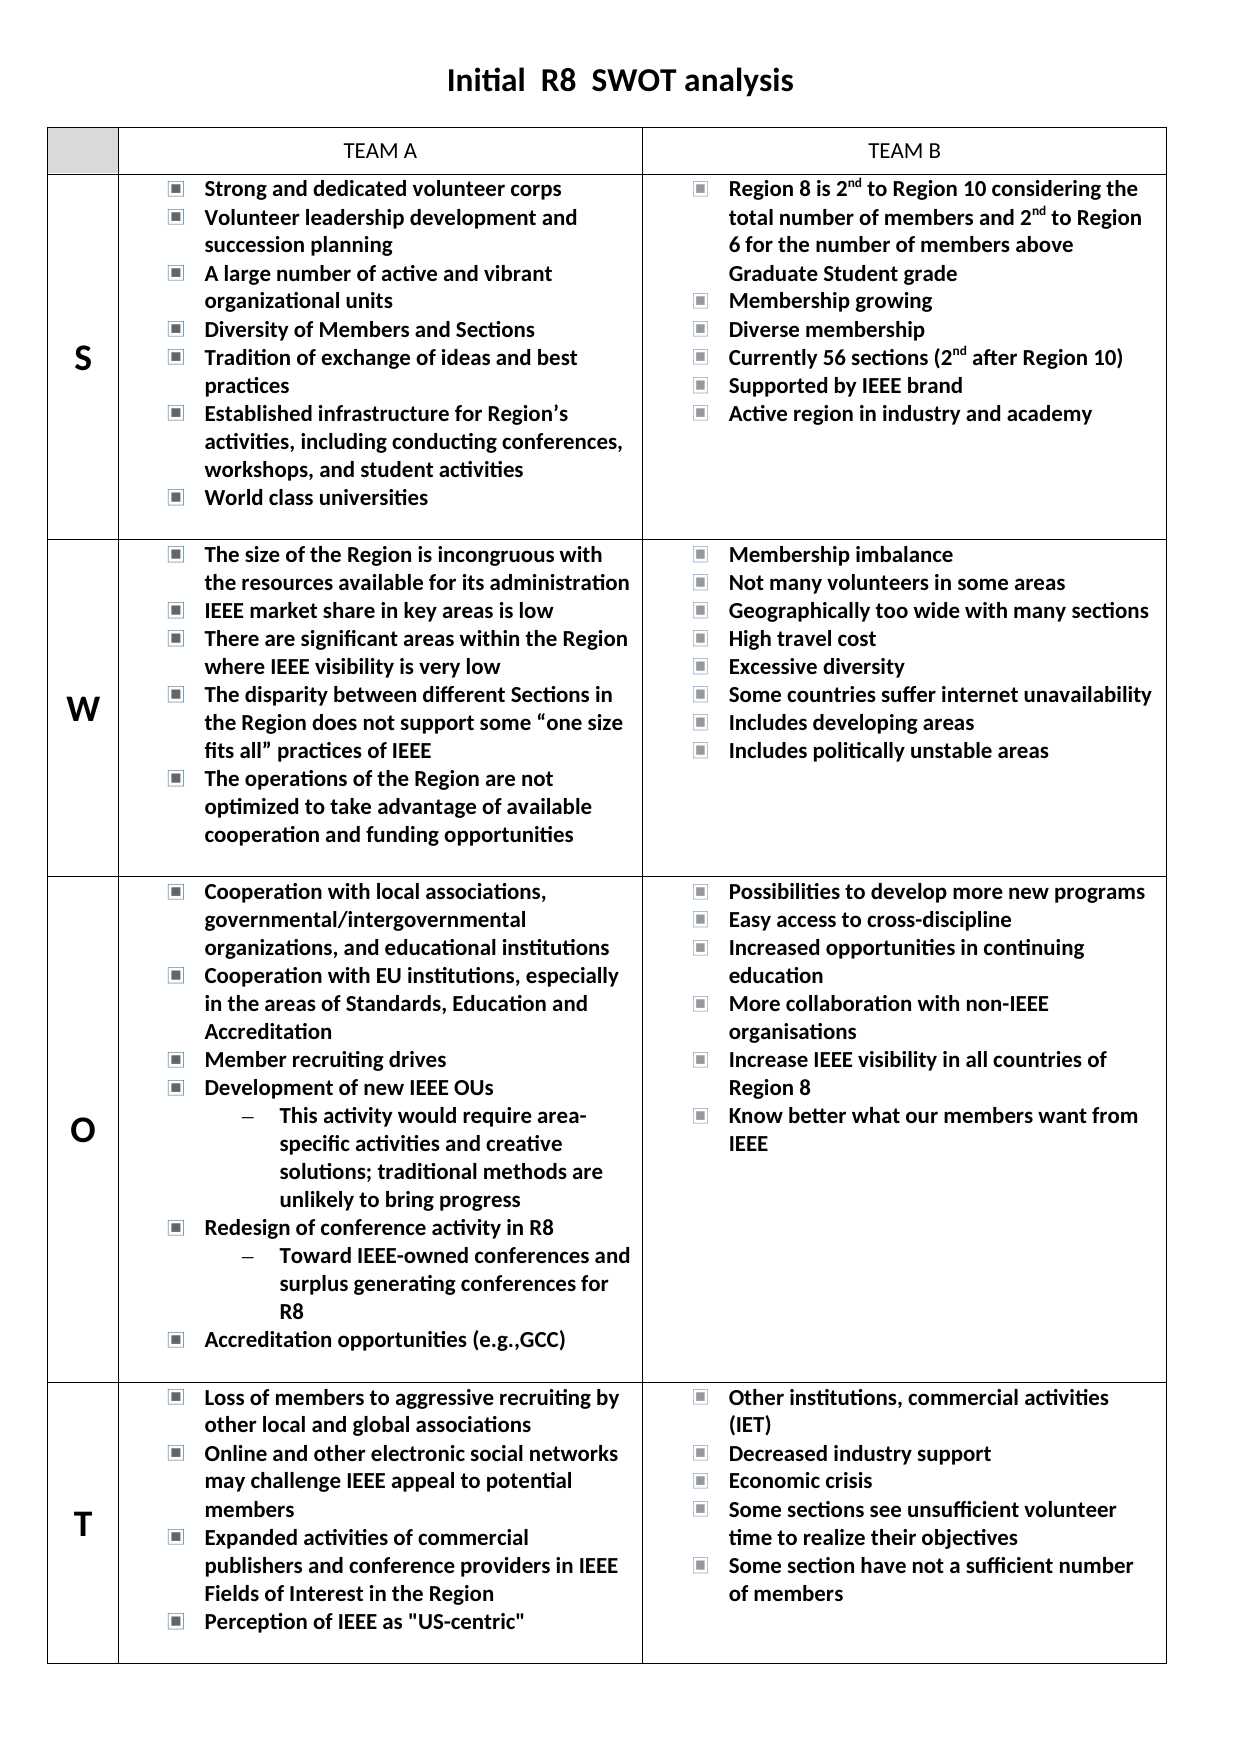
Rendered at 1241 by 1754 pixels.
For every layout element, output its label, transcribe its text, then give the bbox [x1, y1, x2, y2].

picture [167, 769, 185, 787]
picture [692, 939, 709, 956]
picture [692, 601, 709, 619]
table_cell S [48, 175, 118, 539]
picture [167, 264, 185, 281]
picture [167, 601, 185, 619]
picture [692, 573, 709, 591]
picture [167, 208, 185, 225]
picture [692, 1556, 709, 1574]
picture [167, 404, 185, 421]
picture [167, 1331, 185, 1348]
picture [167, 1528, 185, 1545]
table_header TEAM A [119, 128, 642, 173]
picture [167, 1388, 185, 1405]
picture [167, 1079, 185, 1096]
picture [167, 1444, 185, 1461]
picture [167, 1612, 185, 1630]
picture [692, 1388, 709, 1405]
table_cell Region 8 is 2nd to Region 10 considering the total number of members and 2nd to Region 6 for the number of members above Graduate Student grade Membership growing Diverse membership Currently 56 sections (2nd after Region 10) Supported by IEEE brand Active region in industry and academy [643, 175, 1166, 539]
picture [692, 376, 709, 394]
picture [167, 1219, 185, 1236]
picture [692, 292, 709, 309]
picture [167, 545, 185, 563]
table_cell O [48, 877, 118, 1382]
picture [692, 404, 709, 421]
picture [692, 741, 709, 759]
picture [167, 180, 185, 197]
text Initial R8 SWOT analysis [59, 59, 1181, 100]
picture [692, 995, 709, 1012]
table_cell Loss of members to aggressive recruiting by other local and global associations Online and other electronic social networks may challenge IEEE appeal to potential members Expanded activities of commercial publishers and conference providers in IEEE Fields of Interest in the Region Perception of IEEE as "US-centric" [119, 1383, 642, 1663]
table_cell The size of the Region is incongruous with the resources available for its administration IEEE market share in key areas is low There are significant areas within the Region where IEEE visibility is very low The disparity between different Sections in the Region does not support some “one size fits all” practices of IEEE The operations of the Region are not optimized to take advantage of available cooperation and funding opportunities [119, 540, 642, 876]
picture [692, 910, 709, 928]
picture [692, 1107, 709, 1124]
table_cell Cooperation with local associations, governmental/intergovernmental organizations, and educational institutions Cooperation with EU institutions, especially in the areas of Standards, Education and Accreditation Member recruiting drives Development of new IEEE OUs This activity would require area-specific activities and creative solutions; traditional methods are unlikely to bring progress Redesign of conference activity in R8 Toward IEEE-owned conferences and surplus generating conferences for R8 Accreditation opportunities (e.g.,GCC) [119, 877, 642, 1382]
picture [692, 1051, 709, 1068]
picture [692, 629, 709, 647]
table_cell T [48, 1383, 118, 1663]
picture [692, 348, 709, 365]
table_header [48, 128, 118, 173]
picture [167, 1051, 185, 1068]
table_header TEAM B [643, 128, 1166, 173]
table_cell W [48, 540, 118, 876]
picture [692, 180, 709, 197]
picture [692, 657, 709, 675]
picture [167, 488, 185, 506]
picture [167, 348, 185, 365]
picture [167, 629, 185, 647]
picture [167, 685, 185, 703]
picture [692, 545, 709, 563]
picture [692, 883, 709, 900]
picture [692, 1472, 709, 1489]
picture [167, 966, 185, 984]
picture [692, 1500, 709, 1517]
picture [167, 320, 185, 337]
table_cell Strong and dedicated volunteer corps Volunteer leadership development and succession planning A large number of active and vibrant organizational units Diversity of Members and Sections Tradition of exchange of ideas and best practices Established infrastructure for Region’s activities, including conducting conferences, workshops, and student activities World class universities [119, 175, 642, 539]
picture [692, 685, 709, 703]
picture [167, 883, 185, 900]
table_cell Other institutions, commercial activities (IET) Decreased industry support Economic crisis Some sections see unsufficient volunteer time to realize their objectives Some section have not a sufficient number of members [643, 1383, 1166, 1663]
table_cell Possibilities to develop more new programs Easy access to cross-discipline Increased opportunities in continuing education More collaboration with non-IEEE organisations Increase IEEE visibility in all countries of Region 8 Know better what our members want from IEEE [643, 877, 1166, 1382]
picture [692, 320, 709, 337]
picture [692, 1444, 709, 1461]
table_cell Membership imbalance Not many volunteers in some areas Geographically too wide with many sections High travel cost Excessive diversity Some countries suffer internet unavailability Includes developing areas Includes politically unstable areas [643, 540, 1166, 876]
picture [692, 713, 709, 731]
